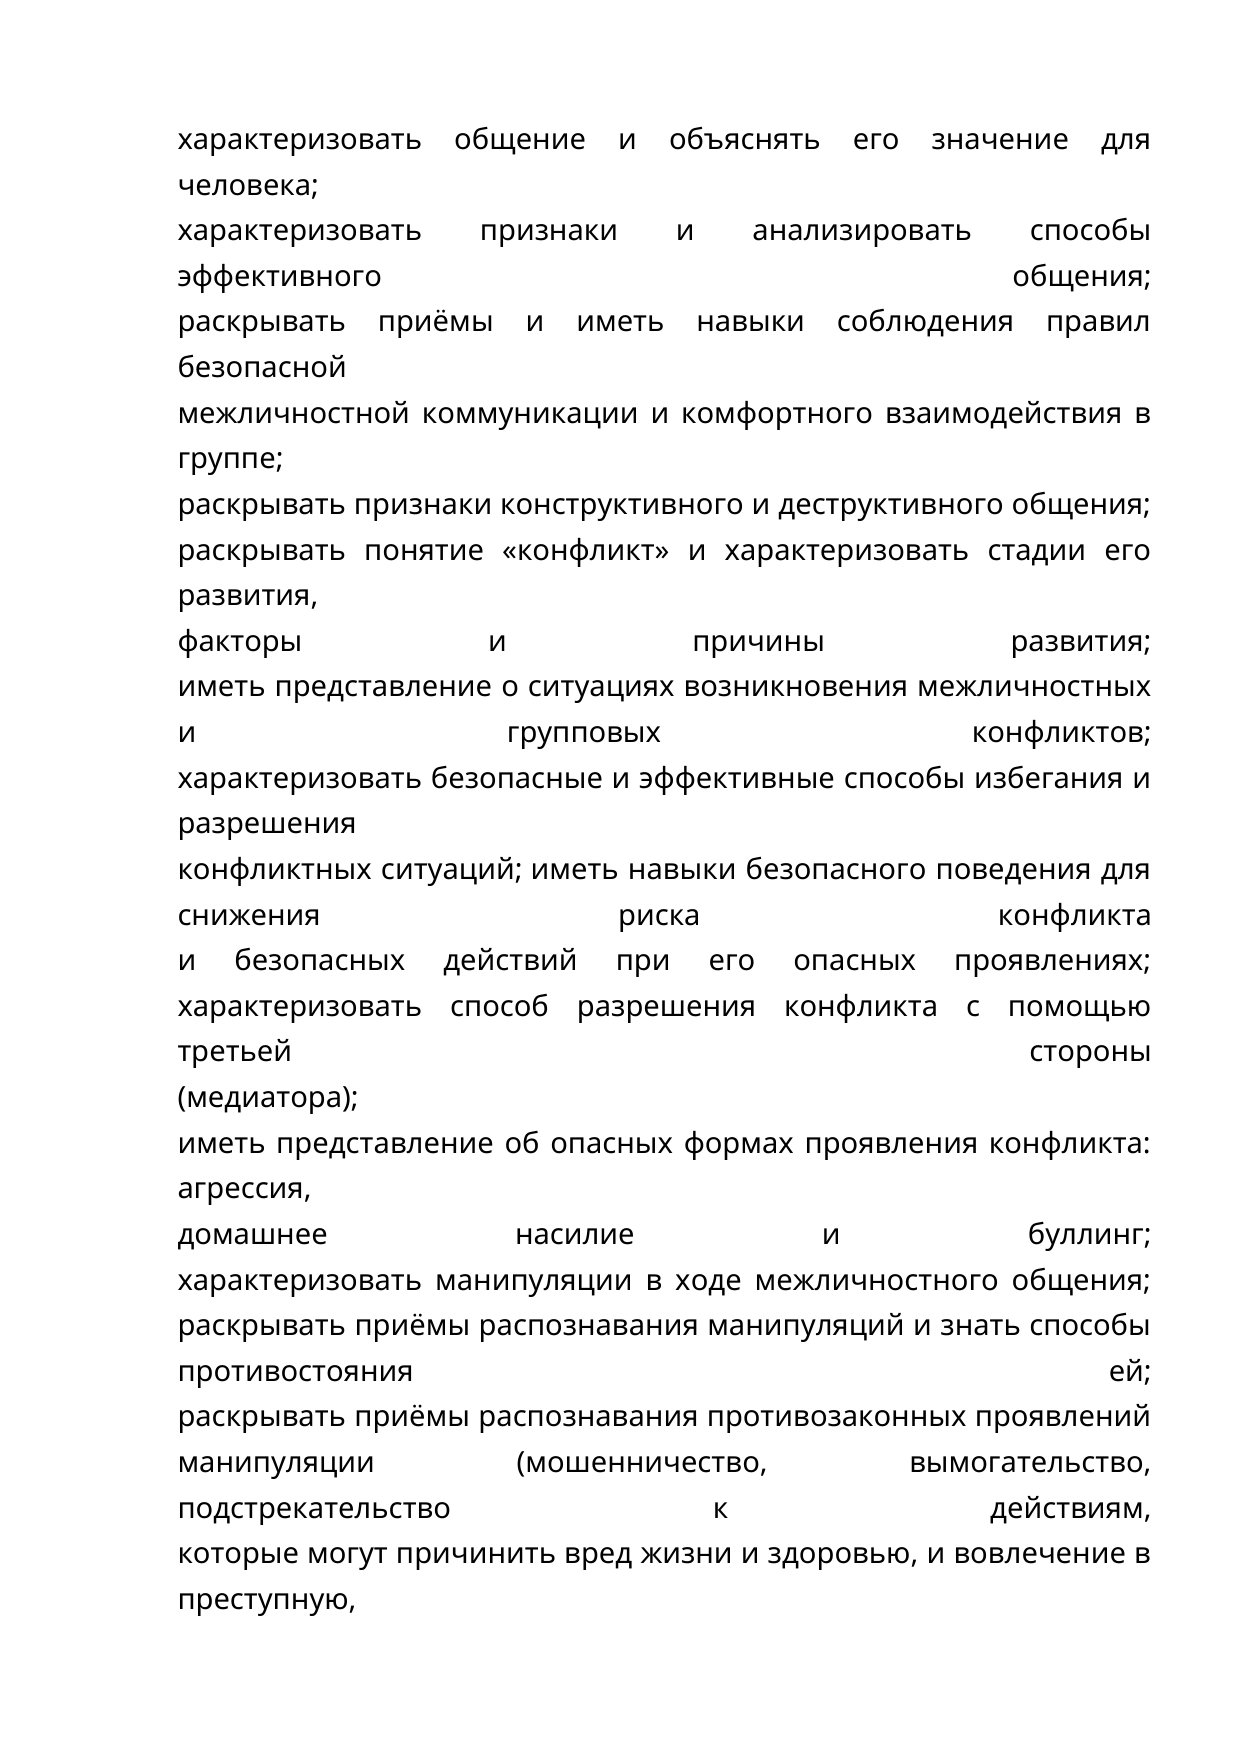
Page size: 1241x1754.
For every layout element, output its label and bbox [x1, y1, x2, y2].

text [177, 118, 1152, 1618]
